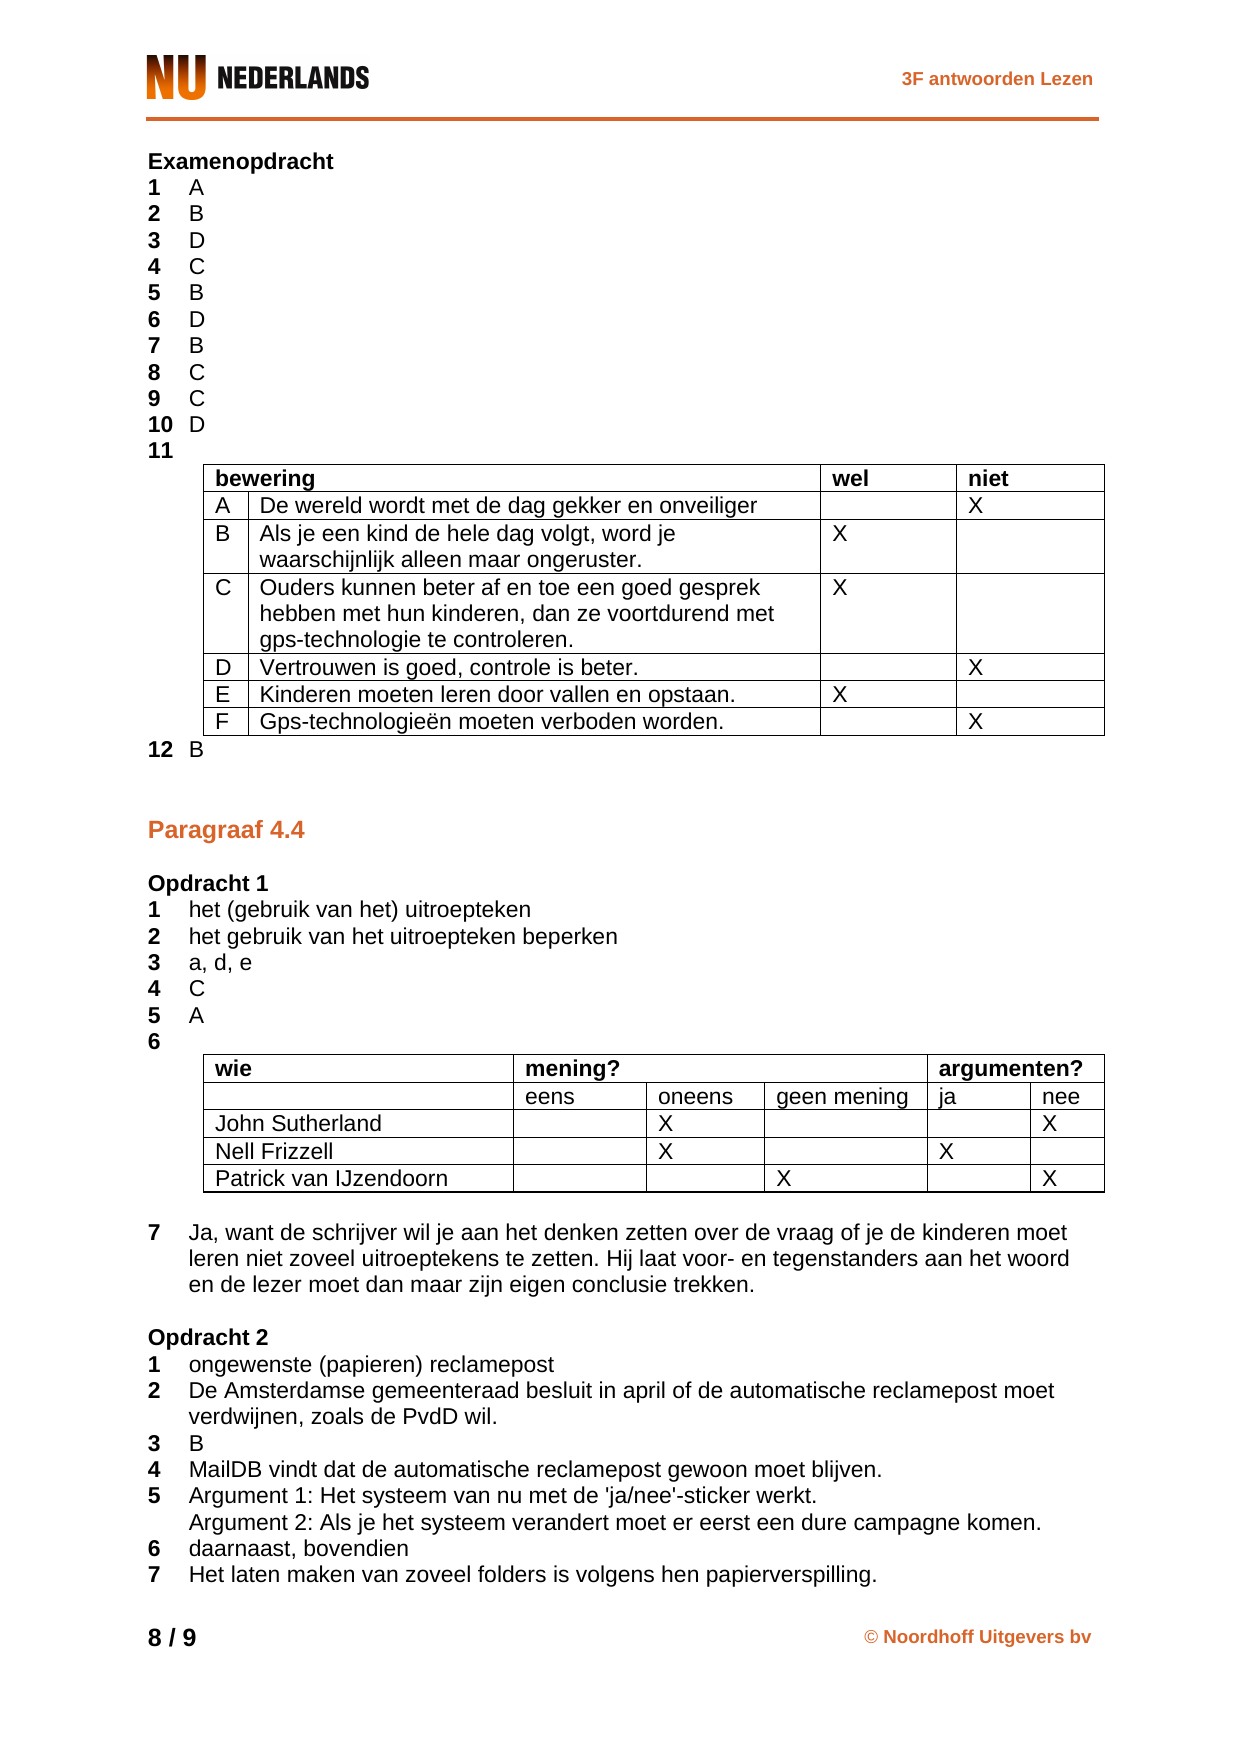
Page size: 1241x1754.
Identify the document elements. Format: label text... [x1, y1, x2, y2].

text 6 D [148, 306, 1093, 332]
text 8 C [148, 358, 1093, 385]
table_header argumenten? [928, 1055, 1104, 1082]
table_cell Als je een kind de hele dag volgt, word je waarschijnlijk alleen maar ongeruster. [249, 520, 820, 572]
table_cell [514, 1138, 646, 1164]
picture [146, 55, 369, 100]
table_cell nee [1031, 1083, 1104, 1109]
text 3 a, d, e [148, 949, 1093, 975]
text 5 B [148, 279, 1093, 306]
table_cell Nell Frizzell [204, 1138, 513, 1164]
table_cell Patrick van IJzendoorn [204, 1165, 513, 1191]
table_cell X [765, 1165, 927, 1191]
text 3 D [148, 227, 1093, 253]
text 7 Ja, want de schrijver wil je aan het denken zetten over de vraag of je de kinderen moet leren niet zoveel uitroeptekens te zetten. Hij laat voor- en tegenstanders aan het woord en de lezer moet dan maar zijn eigen conclusie trekken. [148, 1219, 1093, 1298]
text 10 D [148, 411, 1093, 437]
text 2 het gebruik van het uitroepteken beperken [148, 923, 1093, 949]
table_cell [204, 1083, 513, 1109]
table_cell [928, 1110, 1030, 1137]
table_cell [765, 1138, 927, 1164]
table_cell Kinderen moeten leren door vallen en opstaan. [249, 681, 820, 707]
text 4 C [148, 975, 1093, 1002]
table_header niet [957, 465, 1104, 491]
table_cell [514, 1110, 646, 1137]
table_cell Ouders kunnen beter af en toe een goed gesprek hebben met hun kinderen, dan ze voortdurend met gps-technologie te controleren. [249, 574, 820, 652]
table_cell eens [514, 1083, 646, 1109]
table_header wie [204, 1055, 513, 1082]
table_cell [1031, 1138, 1104, 1164]
table_cell C [204, 574, 248, 652]
text Argument 2: Als je het systeem verandert moet er eerst een dure campagne komen. [148, 1509, 1093, 1535]
text 3 B [148, 1429, 1093, 1456]
table_cell ja [928, 1083, 1030, 1109]
table_header mening? [514, 1055, 927, 1082]
text 1 het (gebruik van het) uitroepteken [148, 896, 1093, 923]
table_cell X [647, 1138, 764, 1164]
table_cell geen mening [765, 1083, 927, 1109]
table_cell De wereld wordt met de dag gekker en onveiliger [249, 492, 820, 519]
text 2 De Amsterdamse gemeenteraad besluit in april of de automatische reclamepost moet verdwijnen, zoals de PvdD wil. [148, 1377, 1093, 1429]
text 1 ongewenste (papieren) reclamepost [148, 1351, 1093, 1377]
text 11 [148, 437, 1093, 464]
table_cell [957, 574, 1104, 652]
table_cell [647, 1165, 764, 1191]
table_cell [957, 681, 1104, 707]
table_cell X [1031, 1165, 1104, 1191]
text 12 B [148, 736, 1093, 762]
table_cell [957, 520, 1104, 572]
table_cell [765, 1110, 927, 1137]
text 5 Argument 1: Het systeem van nu met de 'ja/nee'-sticker werkt. [148, 1482, 1093, 1509]
table_cell X [821, 574, 956, 652]
table_cell B [204, 520, 248, 572]
table_cell X [1031, 1110, 1104, 1137]
text 4 C [148, 253, 1093, 279]
table_cell [514, 1165, 646, 1191]
text Opdracht 1 [148, 870, 1093, 896]
text 6 daarnaast, bovendien [148, 1535, 1093, 1561]
table_cell X [821, 681, 956, 707]
text 6 [148, 1028, 1093, 1054]
table_cell Vertrouwen is goed, controle is beter. [249, 654, 820, 680]
text Examenopdracht [148, 148, 1093, 174]
text 1 A [148, 174, 1093, 200]
table_cell [928, 1165, 1030, 1191]
table_cell X [957, 492, 1104, 519]
table_cell D [204, 654, 248, 680]
table_cell [821, 654, 956, 680]
text 7 Het laten maken van zoveel folders is volgens hen papierverspilling. [148, 1561, 1093, 1588]
text Paragraaf 4.4 [148, 815, 1093, 843]
table_cell E [204, 681, 248, 707]
table_cell [821, 708, 956, 735]
table_header wel [821, 465, 956, 491]
table_cell oneens [647, 1083, 764, 1109]
table_cell X [957, 654, 1104, 680]
table_cell X [957, 708, 1104, 735]
text 4 MailDB vindt dat de automatische reclamepost gewoon moet blijven. [148, 1456, 1093, 1482]
text Opdracht 2 [148, 1324, 1093, 1351]
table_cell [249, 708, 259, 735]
text 7 B [148, 332, 1093, 358]
text 2 B [148, 200, 1093, 227]
table_cell A [204, 492, 248, 519]
table_cell John Sutherland [204, 1110, 513, 1137]
table_cell X [647, 1110, 764, 1137]
text 9 C [148, 385, 1093, 411]
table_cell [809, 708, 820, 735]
table_header bewering [204, 465, 820, 491]
table_cell X [928, 1138, 1030, 1164]
table_cell X [821, 520, 956, 572]
table_cell [821, 492, 956, 519]
text 5 A [148, 1002, 1093, 1028]
